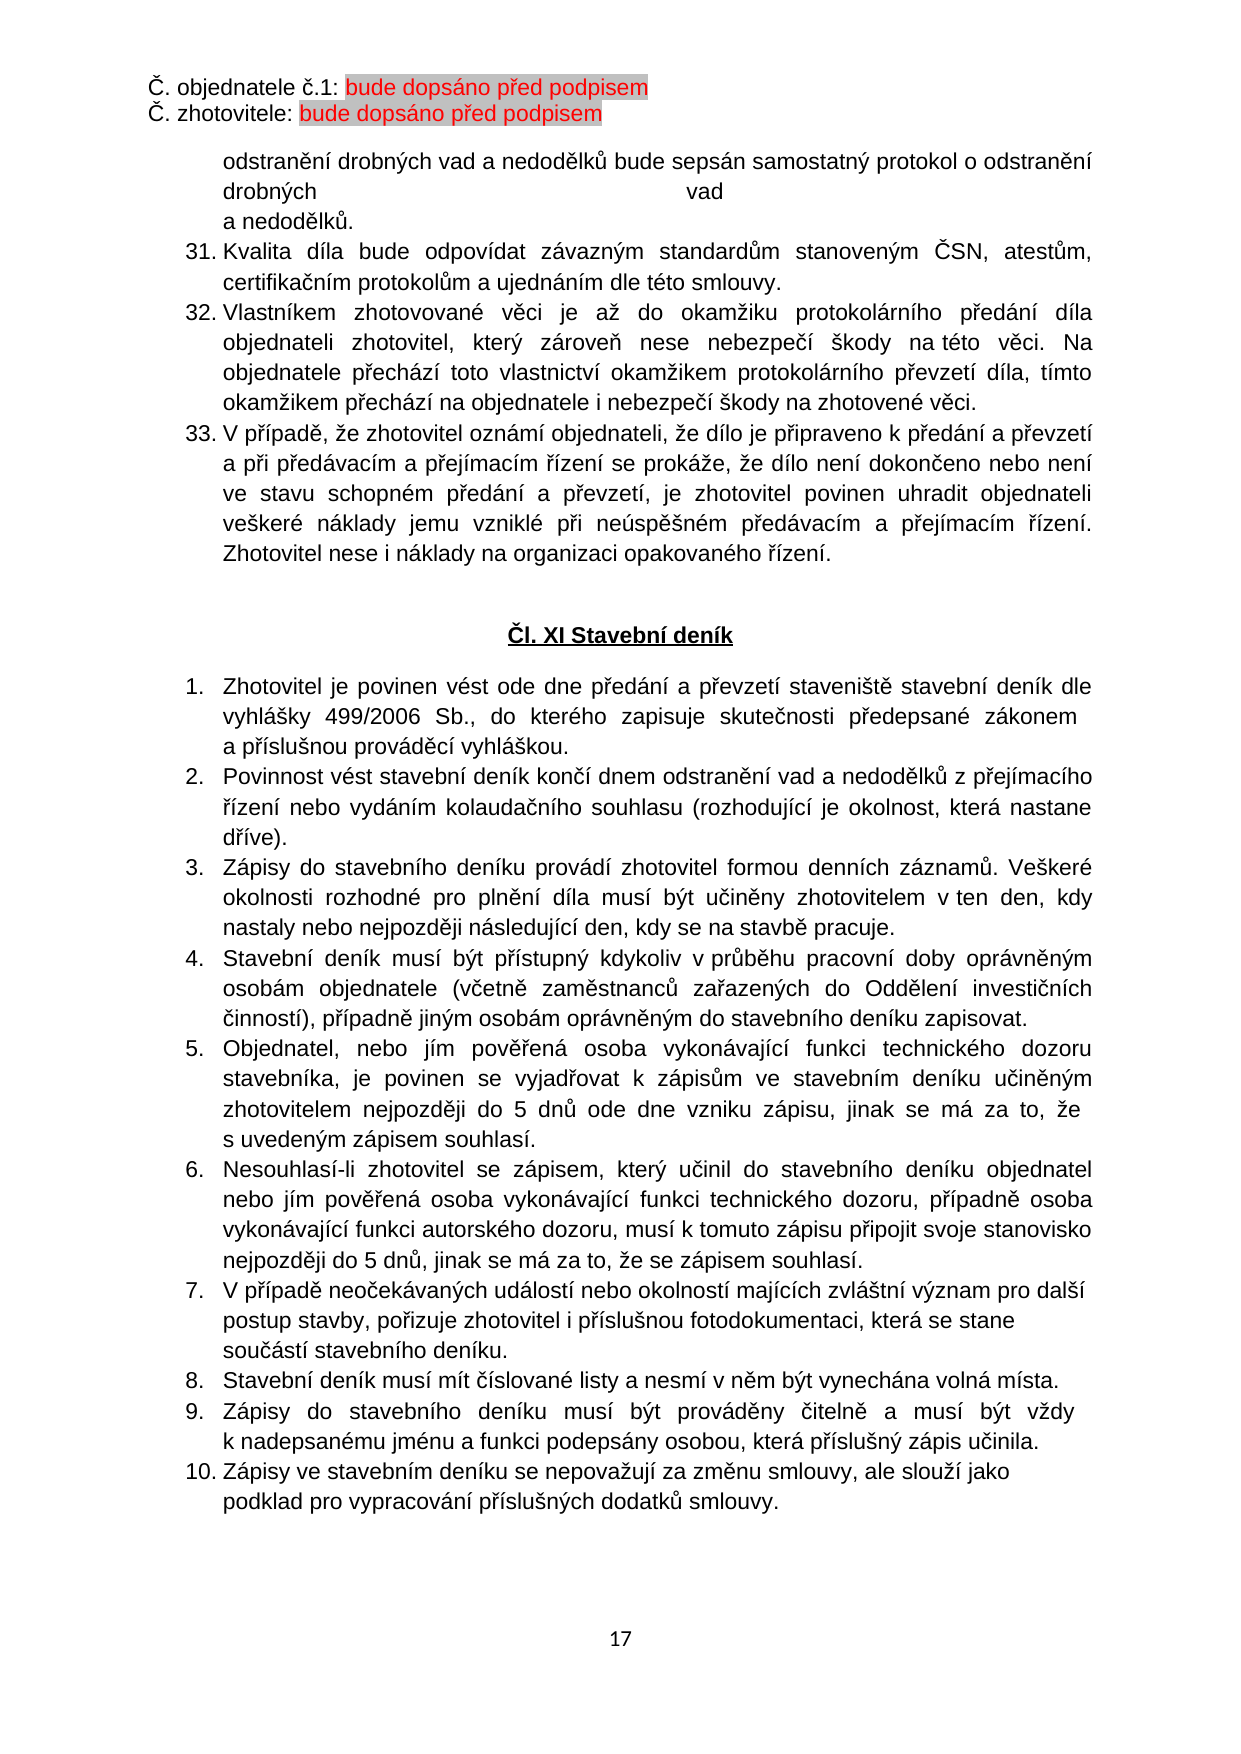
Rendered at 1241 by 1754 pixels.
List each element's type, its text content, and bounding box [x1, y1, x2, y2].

text Čl. XI Stavební deník [148, 622, 1093, 648]
list Zápisy do stavebního deníku provádí zhotovitel formou denních záznamů. Veškeré okolnosti rozhodné pro plnění díla musí být učiněny zhotovitelem v ten den, kdy nastaly nebo nejpozději následující den, kdy se na stavbě pracuje. [185, 854, 1093, 941]
list V případě, že zhotovitel oznámí objednateli, že dílo je připraveno k předání a převzetí a při předávacím a přejímacím řízení se prokáže, že dílo není dokončeno nebo není ve stavu schopném předání a převzetí, je zhotovitel povinen uhradit objednateli veškeré náklady jemu vzniklé při neúspěšném předávacím a přejímacím řízení. Zhotovitel nese i náklady na organizaci opakovaného řízení. [185, 419, 1093, 567]
list Nesouhlasí-li zhotovitel se zápisem, který učinil do stavebního deníku objednatel nebo jím pověřená osoba vykonávající funkci technického dozoru, případně osoba vykonávající funkci autorského dozoru, musí k tomuto zápisu připojit svoje stanovisko nejpozději do 5 dnů, jinak se má za to, že se zápisem souhlasí. [185, 1156, 1093, 1273]
list Objednatel, nebo jím pověřená osoba vykonávající funkci technického dozoru stavebníka, je povinen se vyjadřovat k zápisům ve stavebním deníku učiněným zhotovitelem nejpozději do 5 dnů ode dne vzniku zápisu, jinak se má za to, že s uvedeným zápisem souhlasí. [185, 1035, 1093, 1152]
list Zhotovitel je povinen vést ode dne předání a převzetí staveniště stavební deník dle vyhlášky 499/2006 Sb., do kterého zapisuje skutečnosti předepsané zákonem a příslušnou prováděcí vyhláškou. [185, 673, 1093, 759]
list Kvalita díla bude odpovídat závazným standardům stanoveným ČSN, atestům, certifikačním protokolům a ujednáním dle této smlouvy. [185, 238, 1093, 295]
list Stavební deník musí být přístupný kdykoliv v průběhu pracovní doby oprávněným osobám objednatele (včetně zaměstnanců zařazených do Oddělení investičních činností), případně jiným osobám oprávněným do stavebního deníku zapisovat. [185, 944, 1093, 1031]
list V případě neočekávaných událostí nebo okolností majících zvláštní význam pro další postup stavby, pořizuje zhotovitel i příslušnou fotodokumentaci, která se stane součástí stavebního deníku. [185, 1277, 1093, 1363]
list Zápisy ve stavebním deníku se nepovažují za změnu smlouvy, ale slouží jako podklad pro vypracování příslušných dodatků smlouvy. [185, 1458, 1093, 1514]
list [185, 148, 1093, 234]
list Vlastníkem zhotovované věci je až do okamžiku protokolárního předání díla objednateli zhotovitel, který zároveň nese nebezpečí škody na této věci. Na objednatele přechází toto vlastnictví okamžikem protokolárního převzetí díla, tímto okamžikem přechází na objednatele i nebezpečí škody na zhotovené věci. [185, 299, 1093, 416]
list Povinnost vést stavební deník končí dnem odstranění vad a nedodělků z přejímacího řízení nebo vydáním kolaudačního souhlasu (rozhodující je okolnost, která nastane dříve). [185, 763, 1093, 850]
list Zápisy do stavebního deníku musí být prováděny čitelně a musí být vždy k nadepsanému jménu a funkci podepsány osobou, která příslušný zápis učinila. [185, 1398, 1093, 1454]
list Stavební deník musí mít číslované listy a nesmí v něm být vynechána volná místa. [185, 1367, 1093, 1394]
